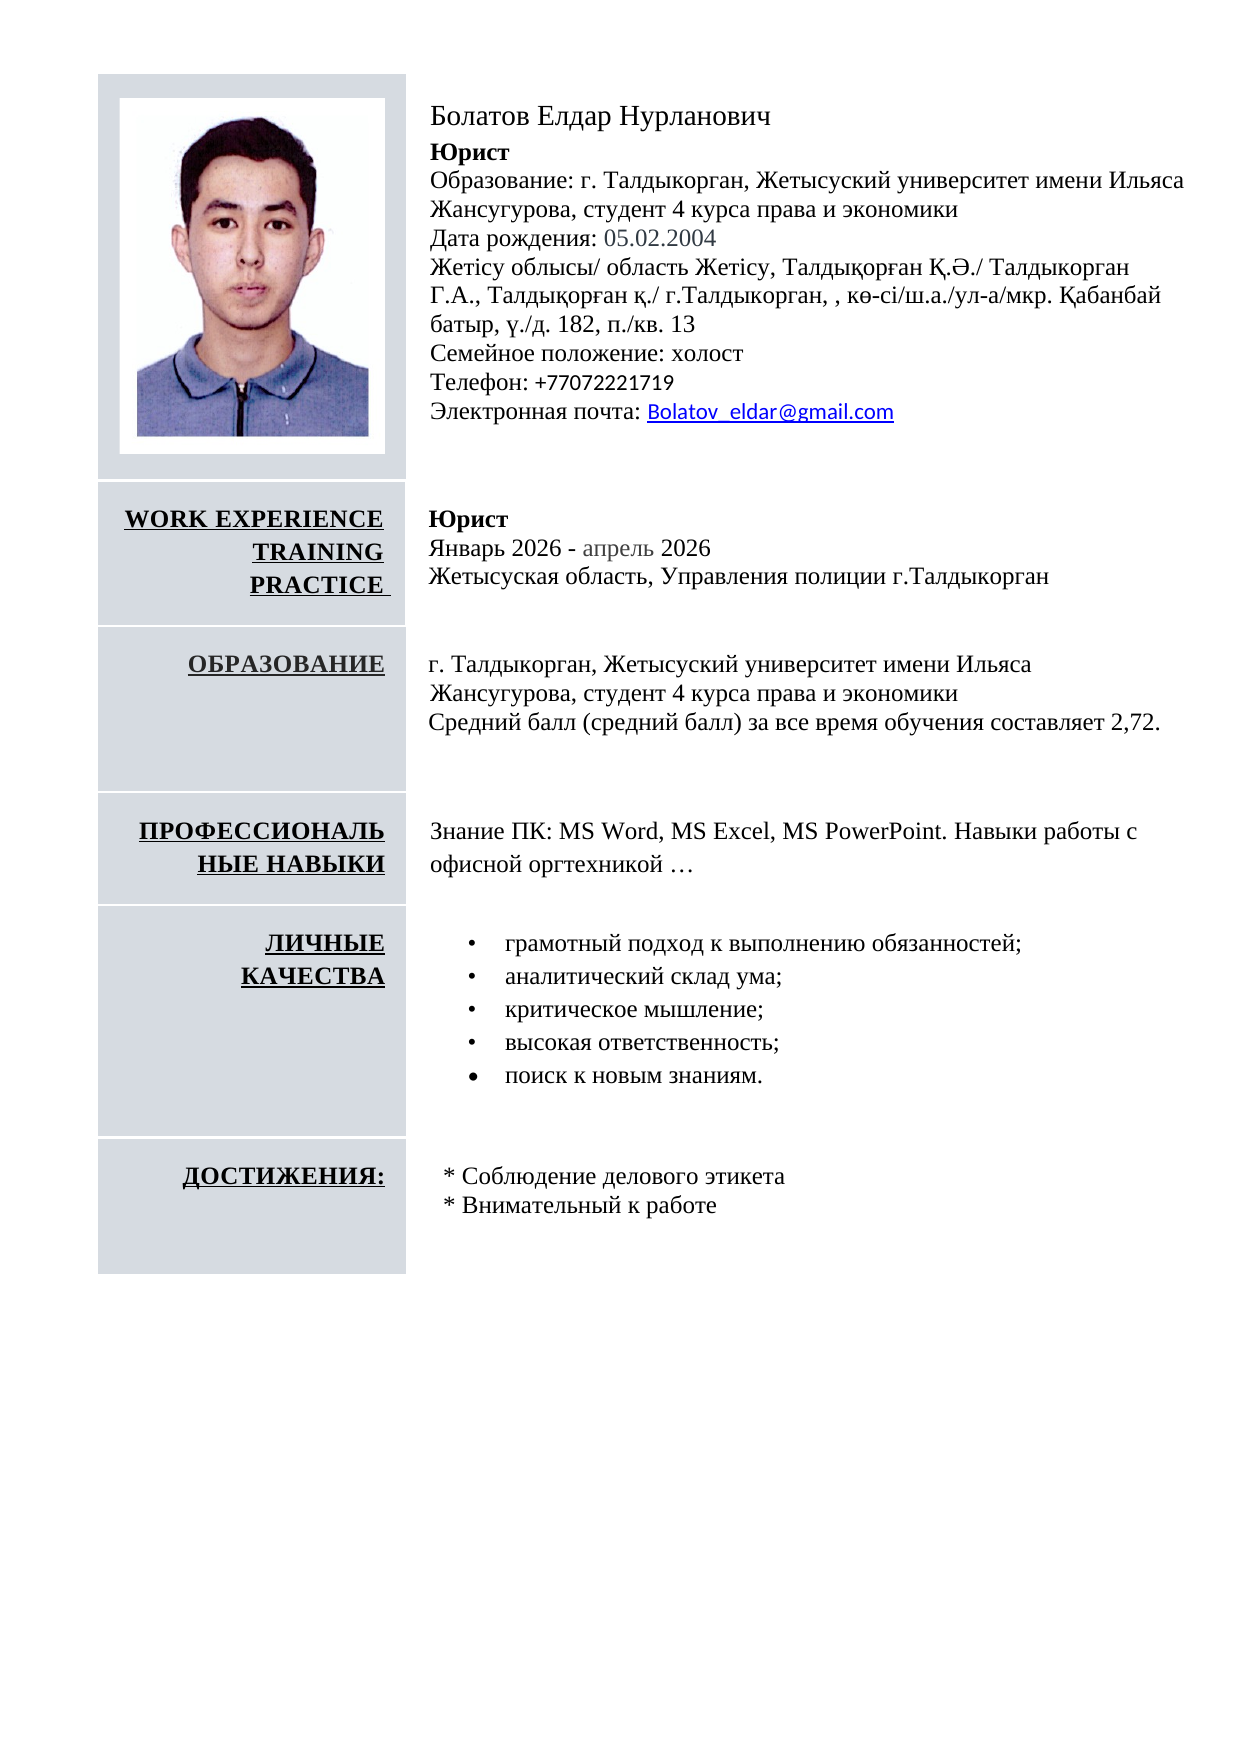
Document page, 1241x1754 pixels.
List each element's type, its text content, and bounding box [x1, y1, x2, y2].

table_cell WORK EXPERIENCE TRAINING PRACTICE [98, 482, 405, 625]
table_cell ПРОФЕССИОНАЛЬНЫЕ НАВЫКИ [98, 793, 406, 904]
picture [119, 98, 385, 454]
table_cell г. Талдыкорган, Жетысуский университет имени Ильяса Жансугурова, студент 4 курса права и экономики Средний балл (средний балл) за все время обучения составляет 2,72. [409, 627, 1206, 791]
table_cell Юрист Январь 2026 - апрель 2026 Жетысуская область, Управления полиции г.Талдыкорган [407, 482, 1206, 625]
table_cell ОБРАЗОВАНИЕ [98, 627, 406, 791]
table_cell ЛИЧНЫЕ КАЧЕСТВА [98, 906, 406, 1136]
table_cell * Соблюдение делового этикета * Внимательный к работе [409, 1139, 1206, 1274]
table_header [98, 74, 406, 479]
table_cell Знание ПК: MS Word, MS Excel, MS PowerPoint. Навыки работы с офисной оргтехникой … [409, 793, 1206, 904]
table_cell грамотный подход к выполнению обязанностей; аналитический склад ума; критическое мышление; высокая ответственность; поиск к новым знаниям. [409, 906, 1206, 1136]
table_header Болатов Елдар Нурланович Юрист Образование: г. Талдыкорган, Жетысуский университет имени Ильяса Жансугурова, студент 4 курса права и экономики Дата рождения: 05.02.2004 Жетісу облысы/ область Жетісу, Талдықорған Қ.Ә./ Талдыкорган Г.А., Талдықорған қ./ г.Талдыкорган, , кө-сі/ш.а./ул-а/мкр. Қабанбай батыр, ү./д. 182, п./кв. 13 Семейное положение: холост Телефон: +77072221719 Электронная почта: Bolatov_eldar@gmail.com [409, 76, 1206, 479]
table_cell ДОСТИЖЕНИЯ: [98, 1139, 406, 1274]
